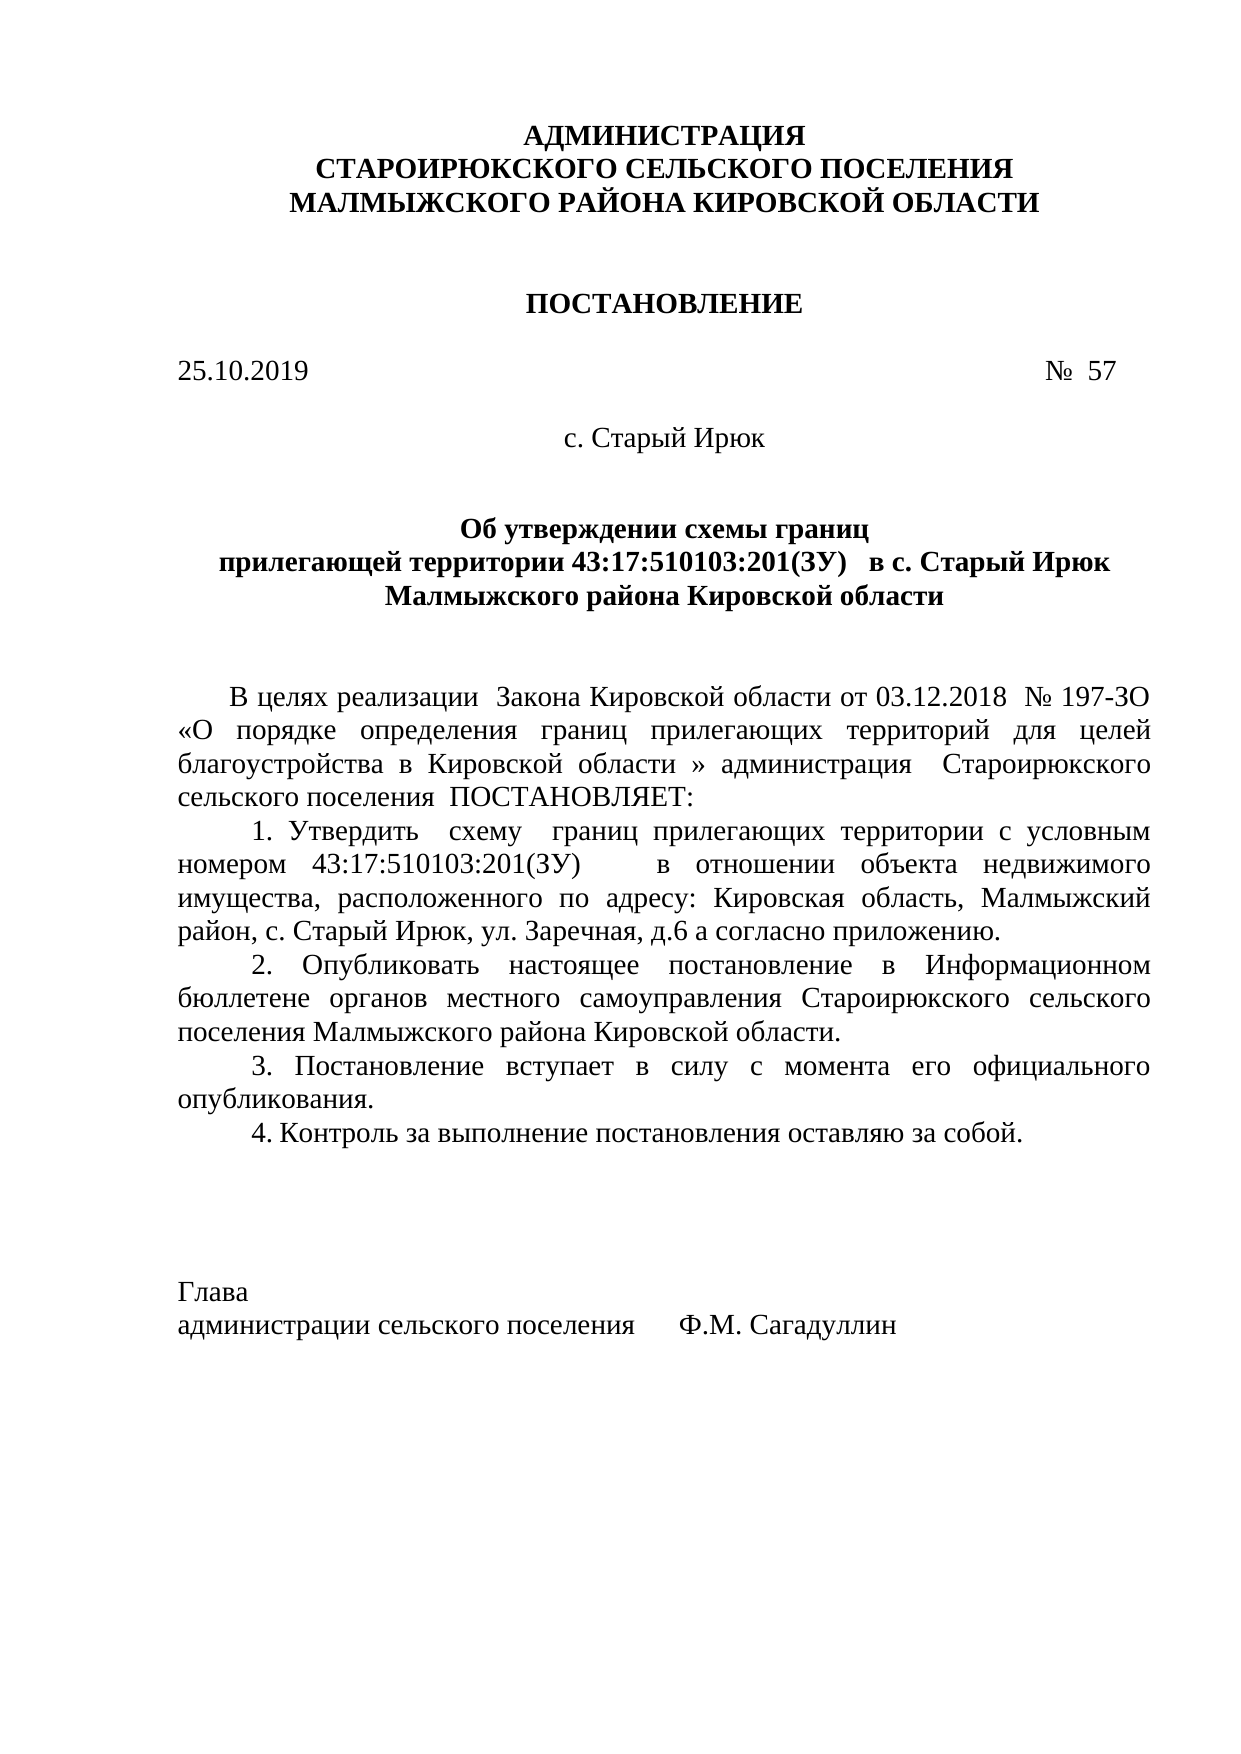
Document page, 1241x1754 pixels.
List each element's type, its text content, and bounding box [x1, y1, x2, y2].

text 3. Постановление вступает в силу с момента его официального опубликования. [177, 1048, 1152, 1115]
text МАЛМЫЖСКОГО РАЙОНА КИРОВСКОЙ ОБЛАСТИ [177, 185, 1152, 219]
text 2. Опубликовать настоящее постановление в Информационном бюллетене органов местного самоуправления Староирюкского сельского поселения Малмыжского района Кировской области. [177, 947, 1152, 1048]
text с. Старый Ирюк [177, 420, 1152, 453]
text 25.10.2019 № 57 [177, 353, 1152, 386]
text 4. Контроль за выполнение постановления оставляю за собой. [177, 1115, 1152, 1148]
text СТАРОИРЮКСКОГО СЕЛЬСКОГО ПОСЕЛЕНИЯ [177, 152, 1152, 185]
text администрации сельского поселения Ф.М. Сагадуллин [177, 1307, 1152, 1341]
text Глава [177, 1274, 1152, 1307]
text прилегающей территории 43:17:510103:201(ЗУ) в с. Старый Ирюк Малмыжского района Кировской области [177, 544, 1152, 612]
text ПОСТАНОВЛЕНИЕ [177, 286, 1152, 319]
text Об утверждении схемы границ [177, 511, 1152, 544]
text 1. Утвердить схему границ прилегающих территории с условным номером 43:17:510103:201(ЗУ) в отношении объекта недвижимого имущества, расположенного по адресу: Кировская область, Малмыжский район, с. Старый Ирюк, ул. Заречная, д.6 а согласно приложению. [177, 813, 1152, 947]
text АДМИНИСТРАЦИЯ [177, 118, 1152, 152]
text В целях реализации Закона Кировской области от 03.12.2018 № 197-ЗО «О порядке определения границ прилегающих территорий для целей благоустройства в Кировской области » администрация Староирюкского сельского поселения ПОСТАНОВЛЯЕТ: [177, 679, 1152, 813]
